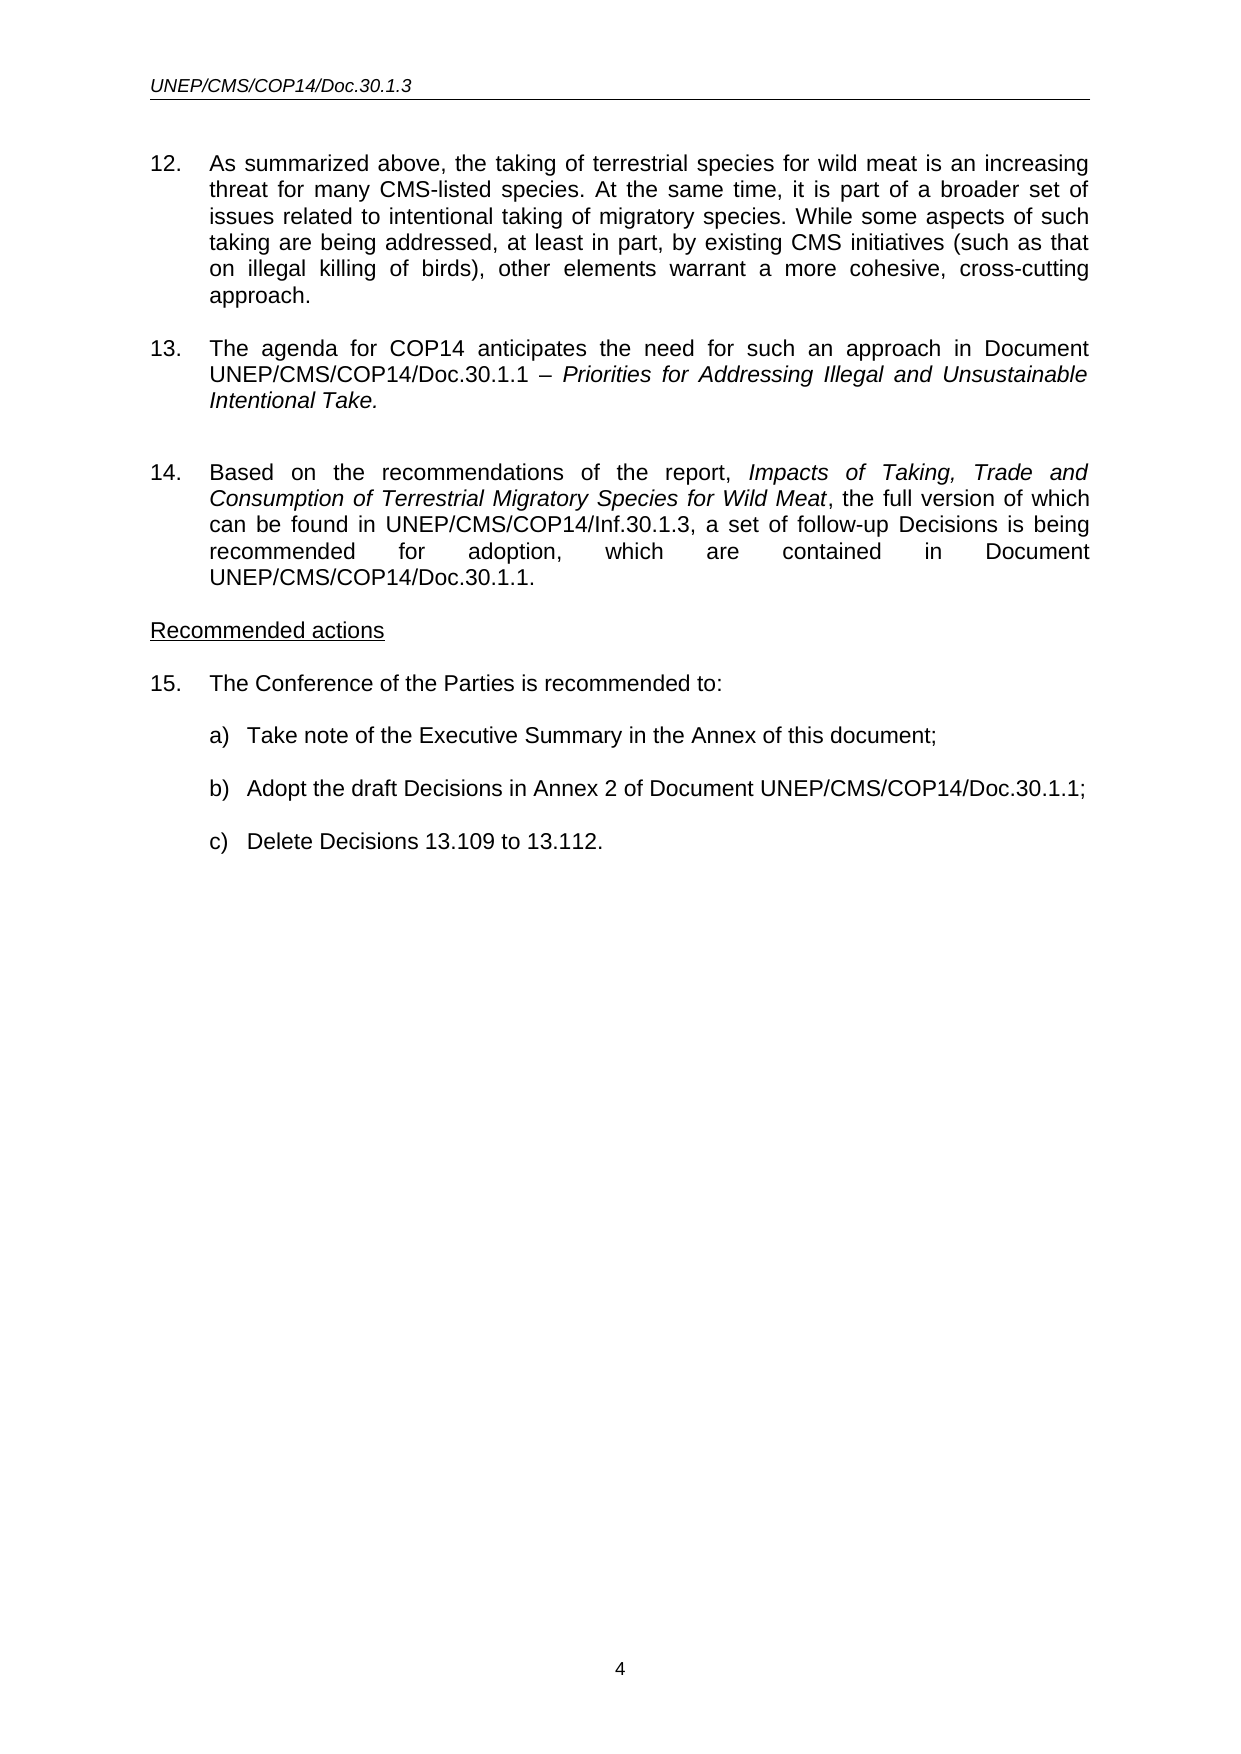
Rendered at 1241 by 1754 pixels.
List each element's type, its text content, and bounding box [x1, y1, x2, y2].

list Adopt the draft Decisions in Annex 2 of Document UNEP/CMS/COP14/Doc.30.1.1; [209, 775, 1090, 801]
text The Conference of the Parties is recommended to: [150, 669, 1090, 696]
text Recommended actions [150, 617, 1090, 643]
list Delete Decisions 13.109 to 13.112. [209, 828, 1090, 854]
text The agenda for COP14 anticipates the need for such an approach in Document UNEP/CMS/COP14/Doc.30.1.1 – Priorities for Addressing Illegal and Unsustainable Intentional Take. [150, 334, 1090, 413]
text Based on the recommendations of the report, Impacts of Taking, Trade and Consumption of Terrestrial Migratory Species for Wild Meat, the full version of which can be found in UNEP/CMS/COP14/Inf.30.1.3, a set of follow-up Decisions is being recommended for adoption, which are contained in Document UNEP/CMS/COP14/Doc.30.1.1. [150, 459, 1090, 590]
text As summarized above, the taking of terrestrial species for wild meat is an increasing threat for many CMS-listed species. At the same time, it is part of a broader set of issues related to intentional taking of migratory species. While some aspects of such taking are being addressed, at least in part, by existing CMS initiatives (such as that on illegal killing of birds), other elements warrant a more cohesive, cross-cutting approach. [150, 150, 1090, 308]
list Take note of the Executive Summary in the Annex of this document; [209, 722, 1090, 748]
